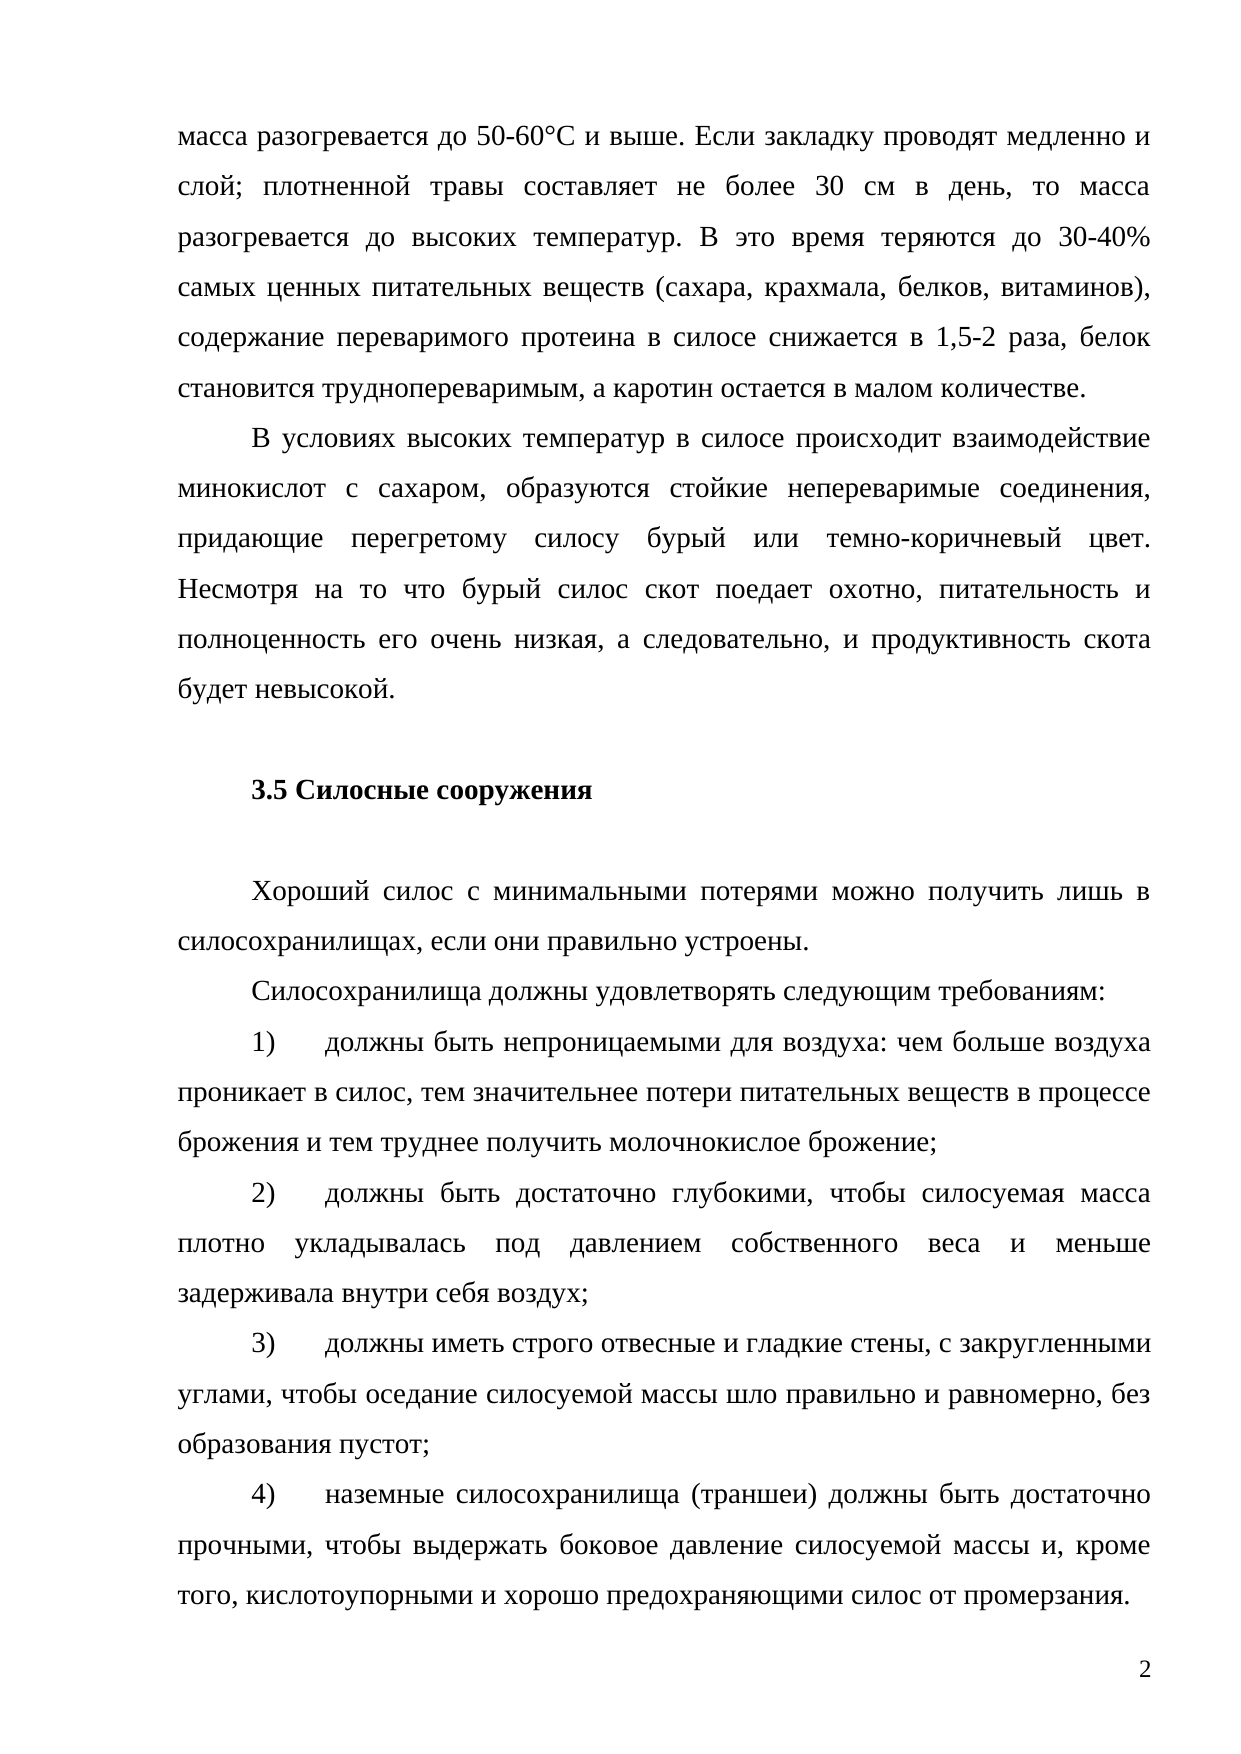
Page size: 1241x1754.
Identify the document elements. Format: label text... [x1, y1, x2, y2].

text В условиях высоких температур в силосе происходит взаимодействие минокислот с сахаром, образуются стойкие непереваримые соединения, придающие перегретому силосу бурый или темно-коричневый цвет. Несмотря на то что бурый силос скот поедает охотно, питательность и полноценность его очень низкая, а следовательно, и продуктивность скота будет невысокой. [177, 420, 1152, 705]
list должны быть достаточно глубокими, чтобы силосуемая масса плотно укладывалась под давлением собственного веса и меньше задерживала внутри себя воздух; [177, 1175, 1152, 1309]
text 3.5 Силосные сооружения [177, 772, 1152, 806]
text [177, 118, 1152, 403]
list наземные силосохранилища (траншеи) должны быть достаточно прочными, чтобы выдержать боковое давление силосуемой массы и, кроме того, кислотоупорными и хорошо предохраняющими силос от промерзания. [177, 1477, 1152, 1611]
list должны иметь строго отвесные и гладкие стены, с закругленными углами, чтобы оседание силосуемой массы шло правильно и равномерно, без образования пустот; [177, 1326, 1152, 1460]
text Хороший силос с минимальными потерями можно получить лишь в силосохранилищах, если они правильно устроены. [177, 873, 1152, 957]
text Силосохранилища должны удовлетворять следующим требованиям: [177, 973, 1152, 1007]
list должны быть непроницаемыми для воздуха: чем больше воздуха проникает в силос, тем значительнее потери питательных веществ в процессе брожения и тем труднее получить молочнокислое брожение; [177, 1024, 1152, 1158]
